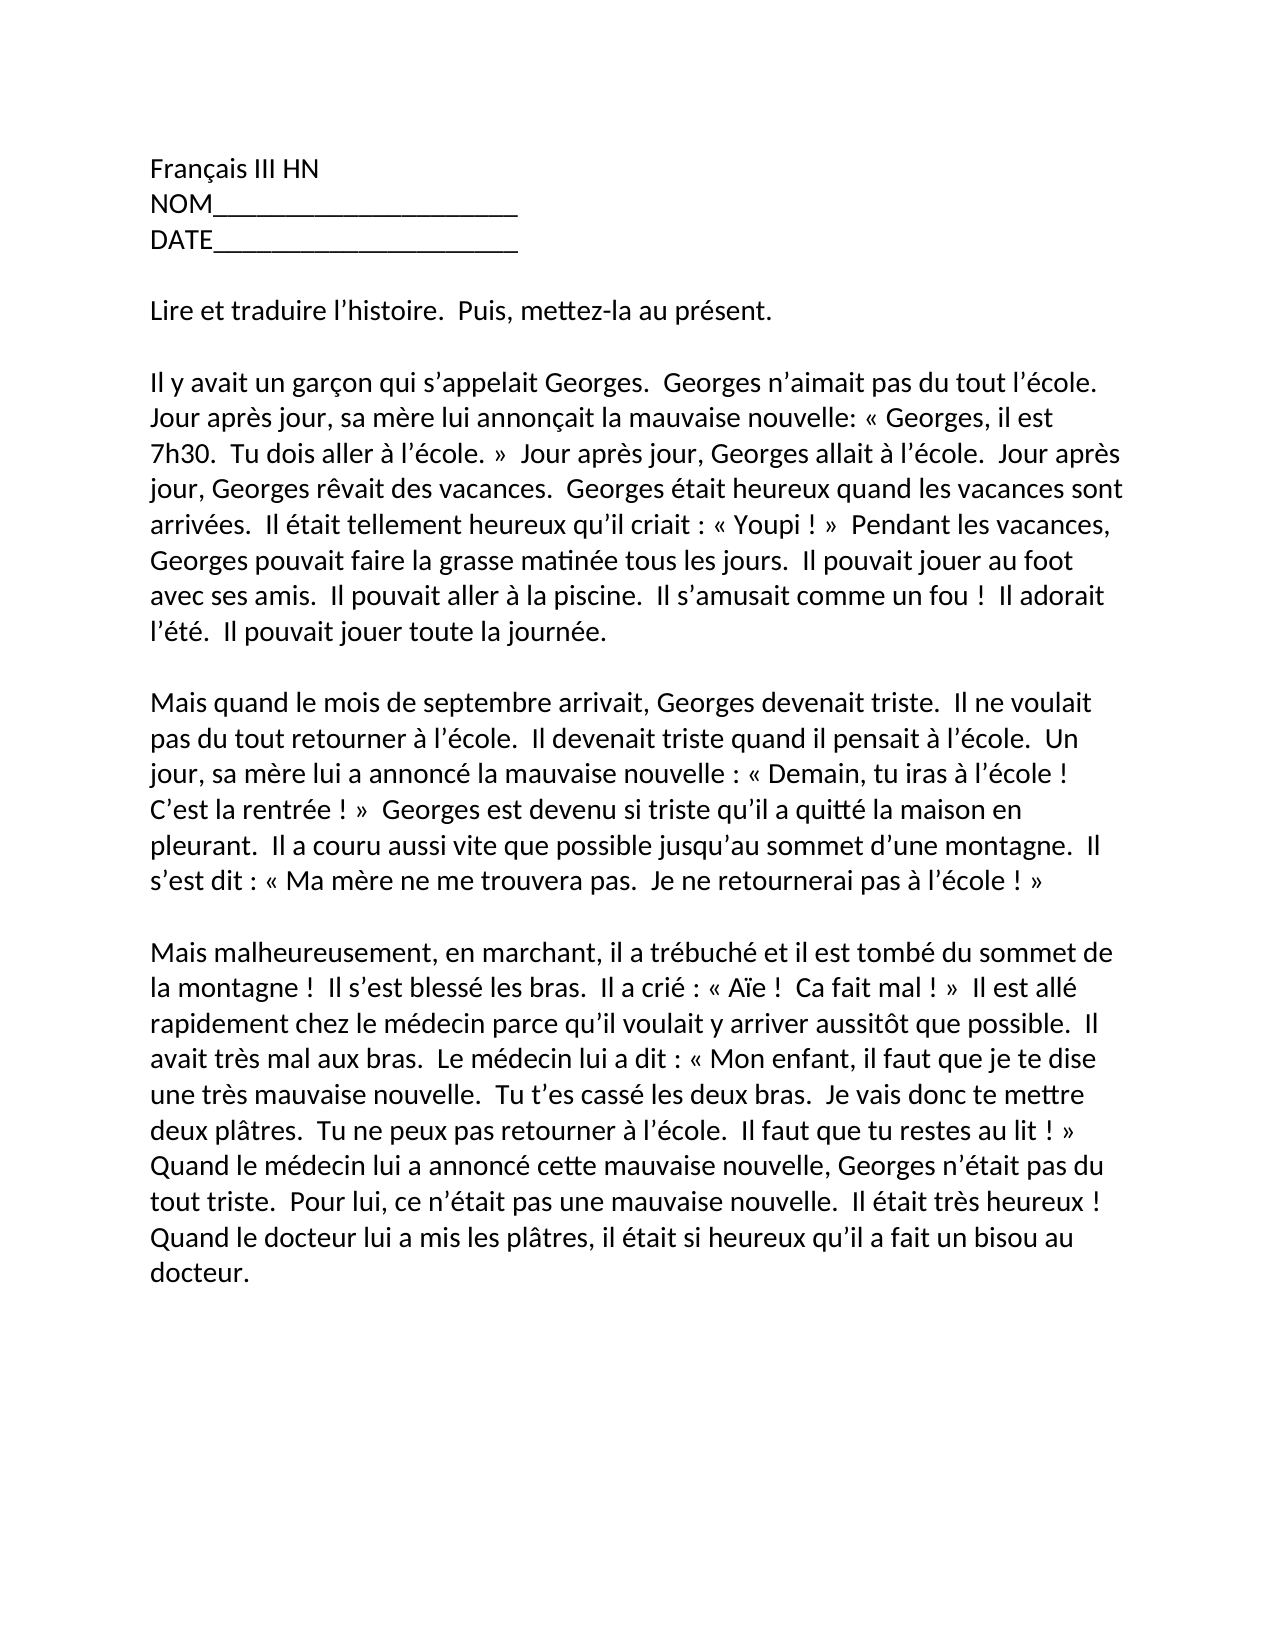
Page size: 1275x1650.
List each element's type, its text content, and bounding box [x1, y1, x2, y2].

text Mais quand le mois de septembre arrivait, Georges devenait triste. Il ne voulait pas du tout retourner à l’école. Il devenait triste quand il pensait à l’école. Un jour, sa mère lui a annoncé la mauvaise nouvelle : « Demain, tu iras à l’école ! C’est la rentrée ! » Georges est devenu si triste qu’il a quitté la maison en pleurant. Il a couru aussi vite que possible jusqu’au sommet d’une montagne. Il s’est dit : « Ma mère ne me trouvera pas. Je ne retournerai pas à l’école ! » [150, 684, 1125, 898]
text Lire et traduire l’histoire. Puis, mettez-la au présent. [150, 292, 1125, 328]
text Mais malheureusement, en marchant, il a trébuché et il est tombé du sommet de la montagne ! Il s’est blessé les bras. Il a crié : « Aïe ! Ca fait mal ! » Il est allé rapidement chez le médecin parce qu’il voulait y arriver aussitôt que possible. Il avait très mal aux bras. Le médecin lui a dit : « Mon enfant, il faut que je te dise une très mauvaise nouvelle. Tu t’es cassé les deux bras. Je vais donc te mettre deux plâtres. Tu ne peux pas retourner à l’école. Il faut que tu restes au lit ! » Quand le médecin lui a annoncé cette mauvaise nouvelle, Georges n’était pas du tout triste. Pour lui, ce n’était pas une mauvaise nouvelle. Il était très heureux ! Quand le docteur lui a mis les plâtres, il était si heureux qu’il a fait un bisou au docteur. [150, 934, 1125, 1290]
text Il y avait un garçon qui s’appelait Georges. Georges n’aimait pas du tout l’école. Jour après jour, sa mère lui annonçait la mauvaise nouvelle: « Georges, il est 7h30. Tu dois aller à l’école. » Jour après jour, Georges allait à l’école. Jour après jour, Georges rêvait des vacances. Georges était heureux quand les vacances sont arrivées. Il était tellement heureux qu’il criait : « Youpi ! » Pendant les vacances, Georges pouvait faire la grasse matinée tous les jours. Il pouvait jouer au foot avec ses amis. Il pouvait aller à la piscine. Il s’amusait comme un fou ! Il adorait l’été. Il pouvait jouer toute la journée. [150, 364, 1125, 649]
text Français III HN NOM_____________________ [150, 150, 1125, 221]
text DATE_____________________ [150, 221, 1125, 257]
